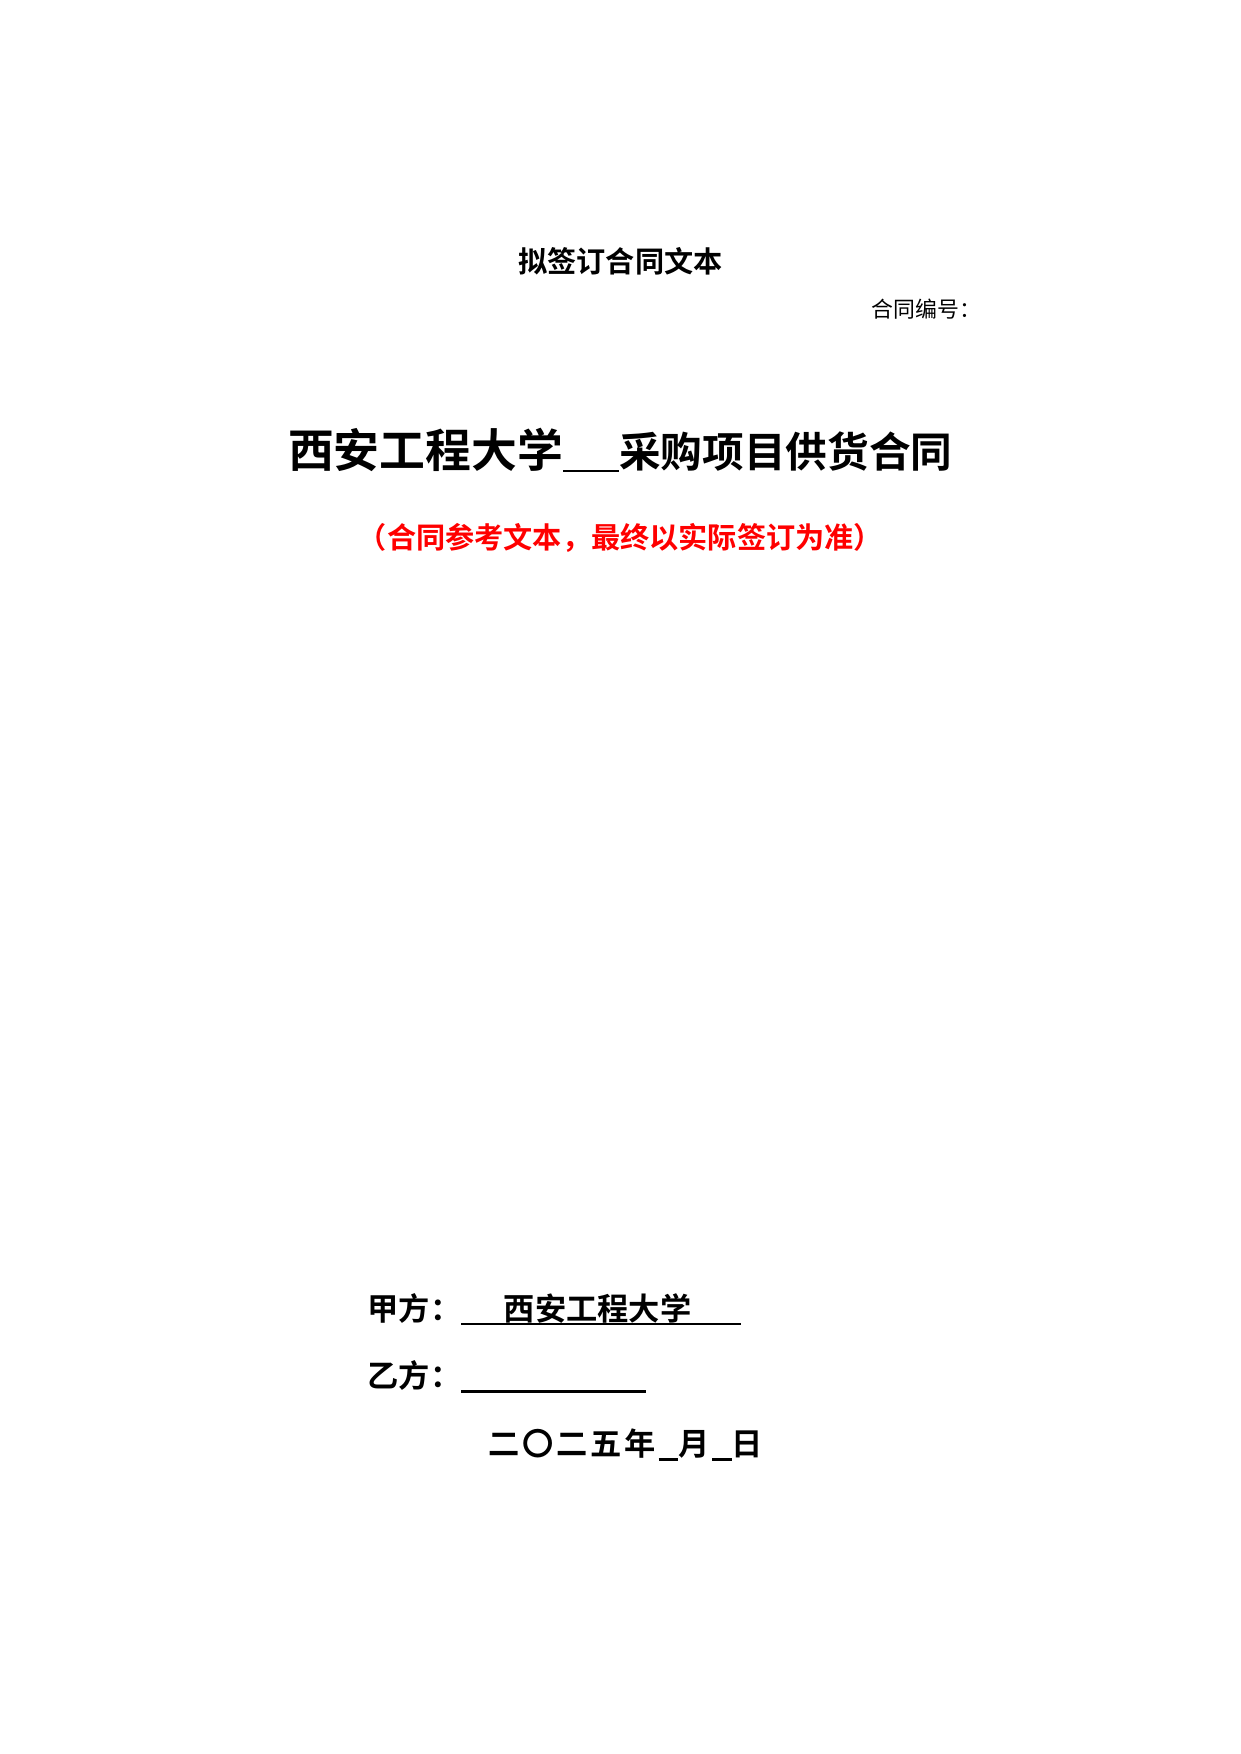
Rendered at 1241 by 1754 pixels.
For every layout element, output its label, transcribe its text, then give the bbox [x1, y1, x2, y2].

text 二〇二五年 月 日 [148, 1419, 1093, 1465]
text 西安工程大学 采购项目供货合同 [148, 415, 1093, 481]
text 甲方： 西安工程大学 [148, 1284, 1093, 1329]
text 乙方： [148, 1352, 1093, 1397]
text 合同编号： [148, 292, 1093, 324]
text 拟签订合同文本 [148, 227, 1093, 292]
text （合同参考文本，最终以实际签订为准） [148, 514, 1093, 557]
